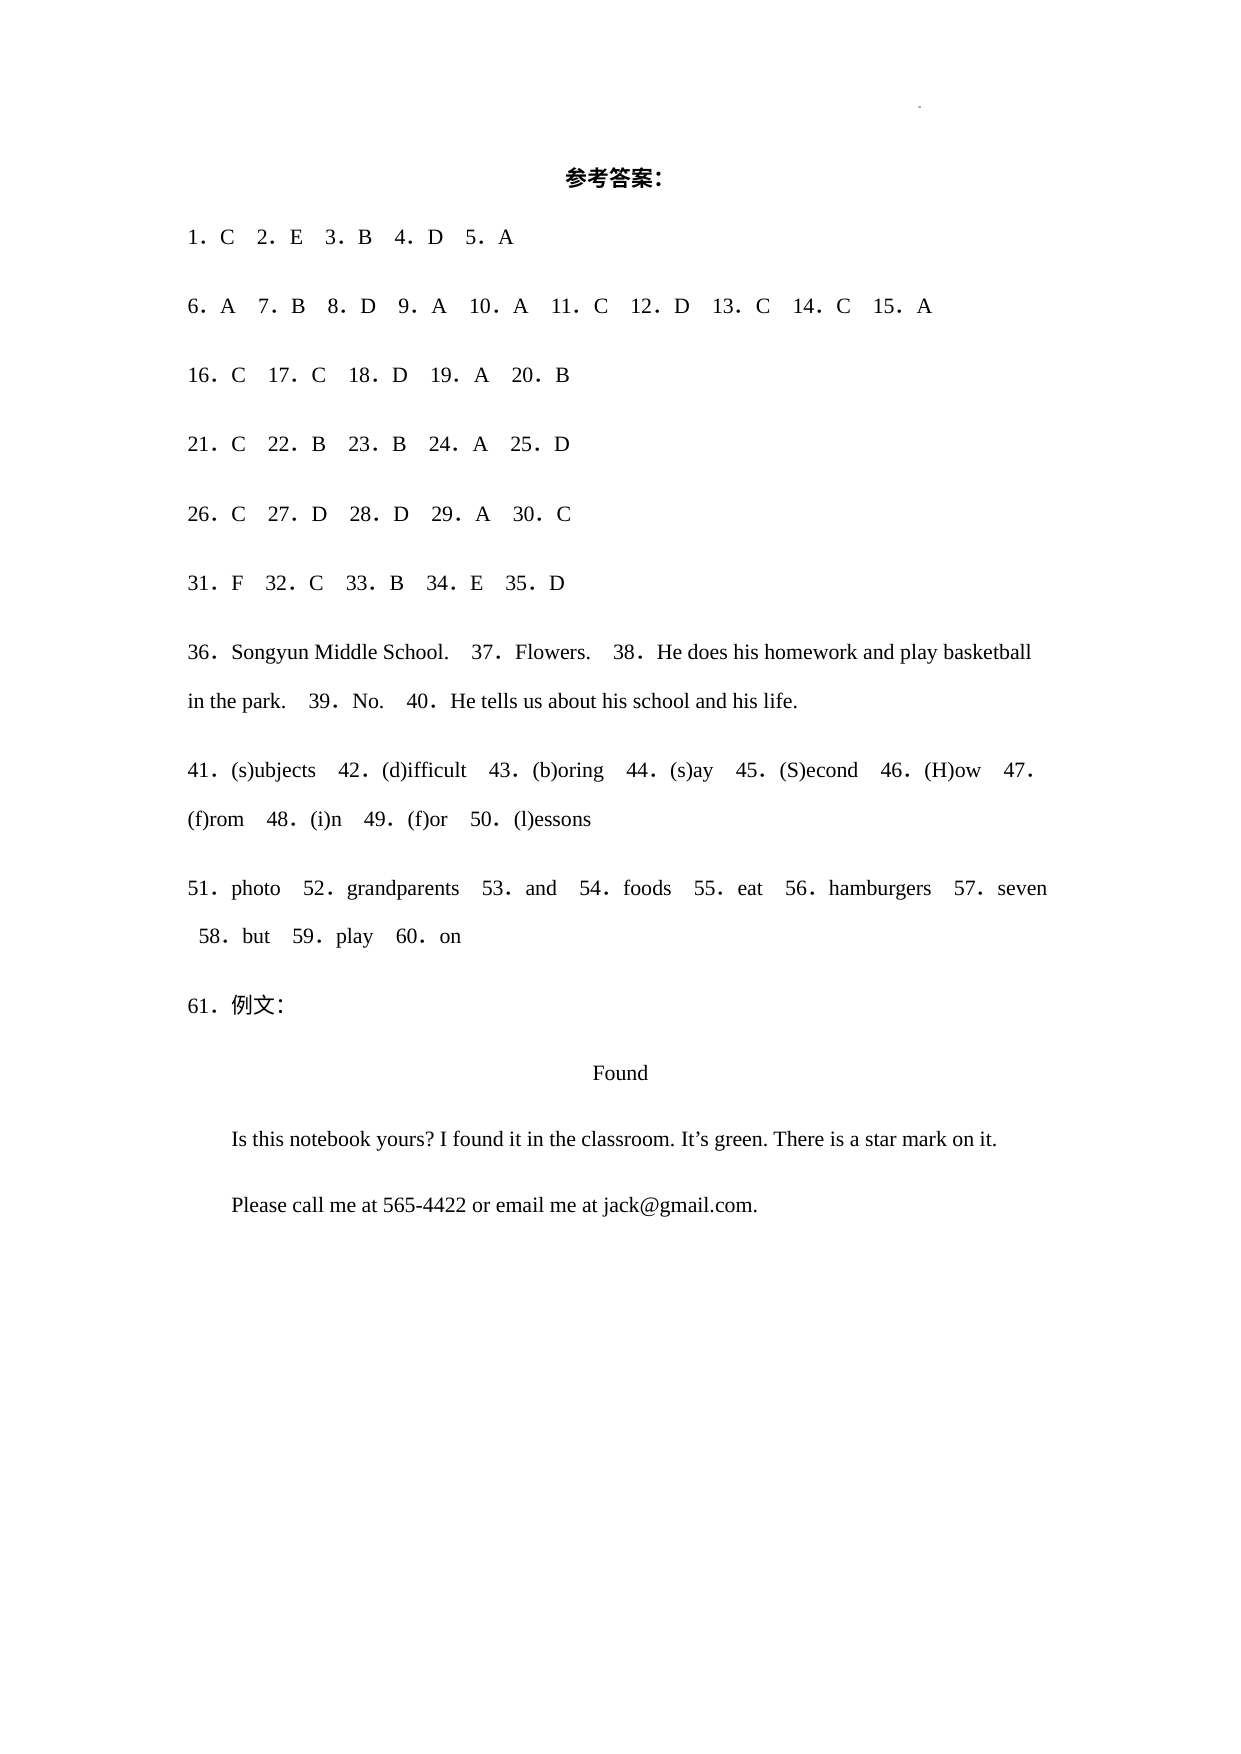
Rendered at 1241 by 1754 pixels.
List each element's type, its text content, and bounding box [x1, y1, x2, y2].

text 21．C 22．B 23．B 24．A 25．D [187, 426, 1053, 458]
text Is this notebook yours? I found it in the classroom. It’s green. There is a star mark on it. [187, 1122, 1053, 1155]
text Found [187, 1056, 1053, 1089]
text 51．photo 52．grandparents 53．and 54．foods 55．eat 56．hamburgers 57．seven 58．but 59．play 60．on [187, 869, 1053, 951]
text Please call me at 565-4422 or email me at jack@gmail.com. [187, 1188, 1053, 1221]
text 1．C 2．E 3．B 4．D 5．A [187, 218, 1053, 251]
text 36．Songyun Middle School. 37．Flowers. 38．He does his homework and play basketball in the park. 39．No. 40．He tells us about his school and his life. [187, 633, 1053, 715]
text 31．F 32．C 33．B 34．E 35．D [187, 564, 1053, 597]
text 26．C 27．D 28．D 29．A 30．C [187, 495, 1053, 528]
text 16．C 17．C 18．D 19．A 20．B [187, 357, 1053, 389]
text 41．(s)ubjects 42．(d)ifficult 43．(b)oring 44．(s)ay 45．(S)econd 46．(H)ow 47．(f)rom 48．(i)n 49．(f)or 50．(l)essons [187, 751, 1053, 833]
text 61．例文： [187, 987, 1053, 1020]
text 参考答案： [187, 160, 1053, 193]
text 6．A 7．B 8．D 9．A 10．A 11．C 12．D 13．C 14．C 15．A [187, 288, 1053, 320]
